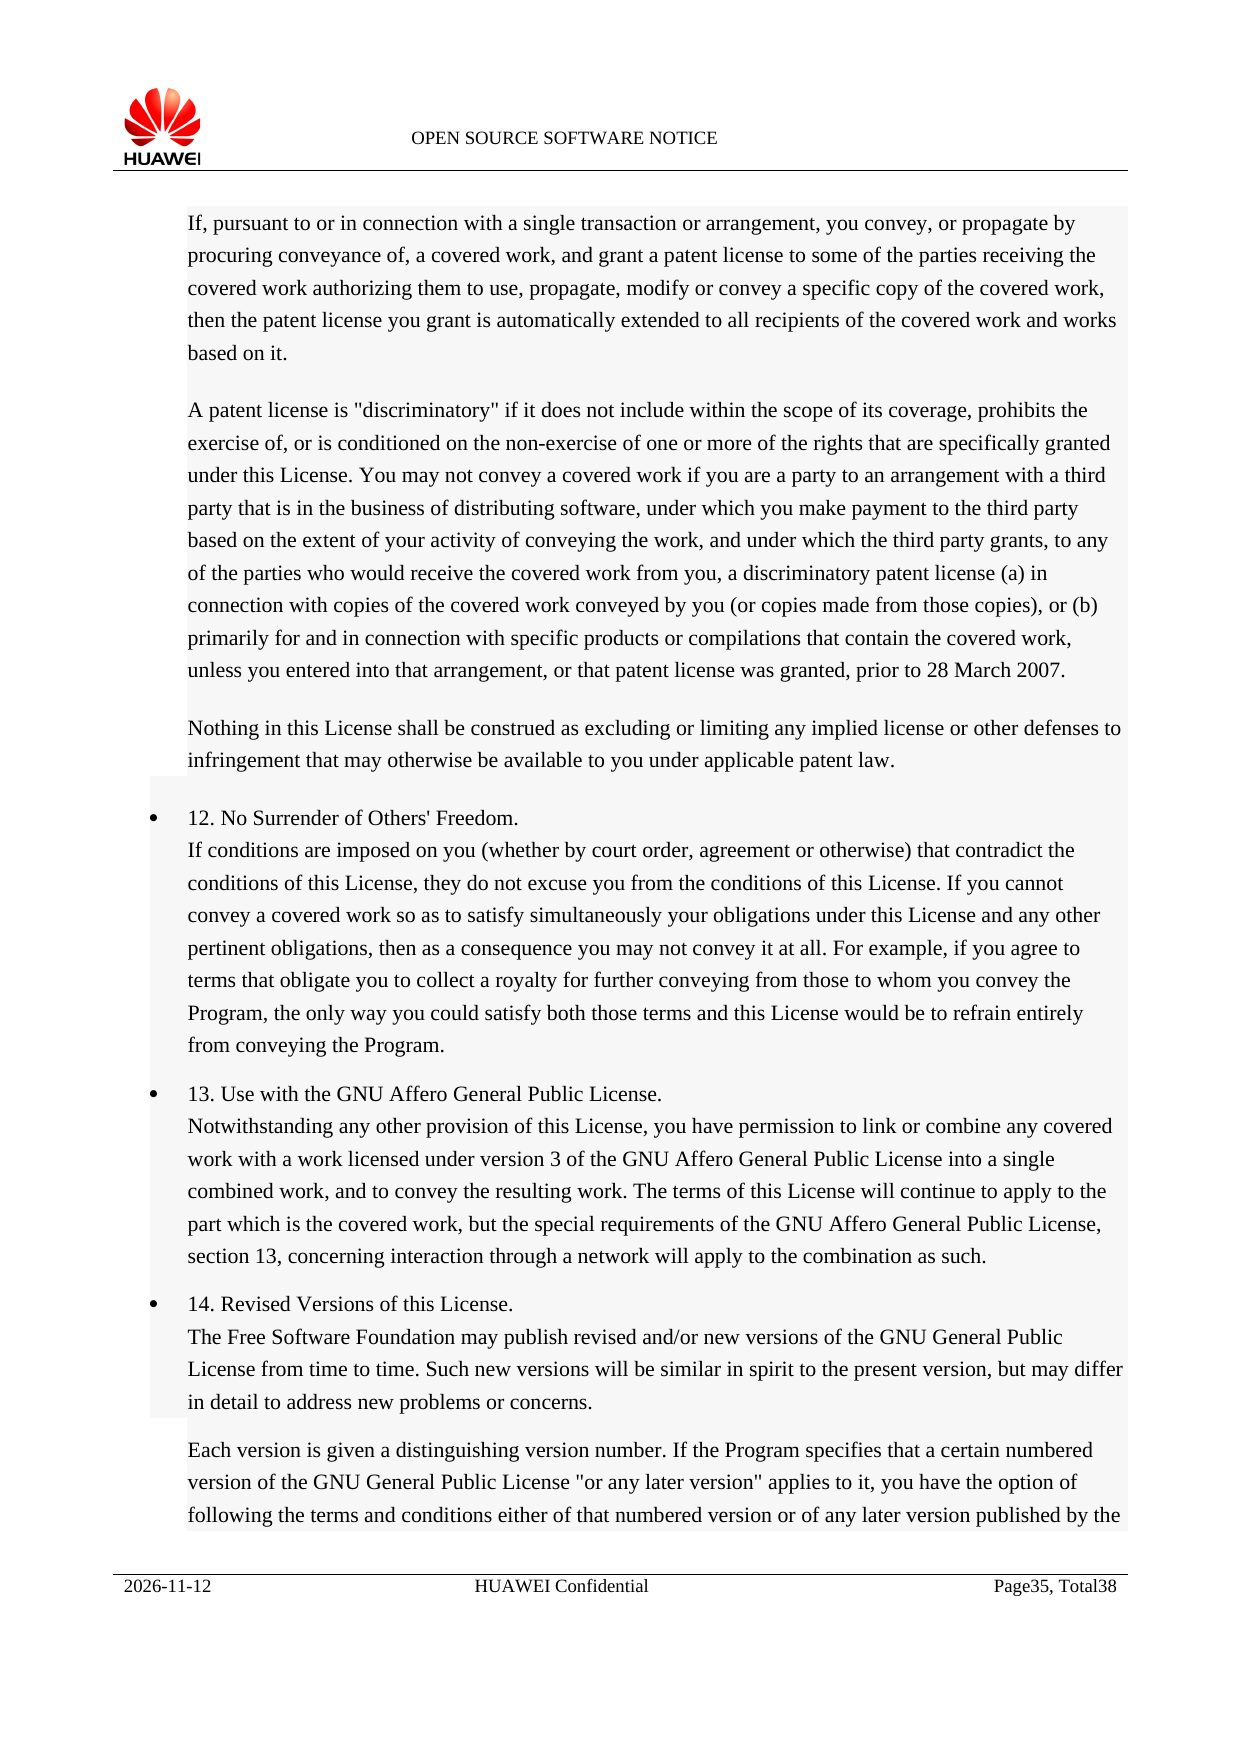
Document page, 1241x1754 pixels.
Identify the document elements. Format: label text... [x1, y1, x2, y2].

list 14. Revised Versions of this License. The Free Software Foundation may publish revised and/or new versions of the GNU General Public License from time to time. Such new versions will be similar in spirit to the present version, but may differ in detail to address new problems or concerns. [150, 1288, 1128, 1418]
text If, pursuant to or in connection with a single transaction or arrangement, you convey, or propagate by procuring conveyance of, a covered work, and grant a patent license to some of the parties receiving the covered work authorizing them to use, propagate, modify or convey a specific copy of the covered work, then the patent license you grant is automatically extended to all recipients of the covered work and works based on it. [187, 206, 1128, 369]
text Nothing in this License shall be construed as excluding or limiting any implied license or other defenses to infringement that may otherwise be available to you under applicable patent law. [187, 711, 1128, 776]
text A patent license is "discriminatory" if it does not include within the scope of its coverage, prohibits the exercise of, or is conditioned on the non-exercise of one or more of the rights that are specifically granted under this License. You may not convey a covered work if you are a party to an arrangement with a third party that is in the business of distributing software, under which you make payment to the third party based on the extent of your activity of conveying the work, and under which the third party grants, to any of the parties who would receive the covered work from you, a discriminatory patent license (a) in connection with copies of the covered work conveyed by you (or copies made from those copies), or (b) primarily for and in connection with specific products or compilations that contain the covered work, unless you entered into that arrangement, or that patent license was granted, prior to 28 March 2007. [187, 394, 1128, 686]
picture [124, 88, 201, 165]
list 12. No Surrender of Others' Freedom. If conditions are imposed on you (whether by court order, agreement or otherwise) that contradict the conditions of this License, they do not excuse you from the conditions of this License. If you cannot convey a covered work so as to satisfy simultaneously your obligations under this License and any other pertinent obligations, then as a consequence you may not convey it at all. For example, if you agree to terms that obligate you to collect a royalty for further conveying from those to whom you convey the Program, the only way you could satisfy both those terms and this License would be to refrain entirely from conveying the Program. [150, 801, 1128, 1061]
list 13. Use with the GNU Affero General Public License. Notwithstanding any other provision of this License, you have permission to link or combine any covered work with a work licensed under version 3 of the GNU Affero General Public License into a single combined work, and to convey the resulting work. The terms of this License will continue to apply to the part which is the covered work, but the special requirements of the GNU Affero General Public License, section 13, concerning interaction through a network will apply to the combination as such. [150, 1077, 1128, 1272]
